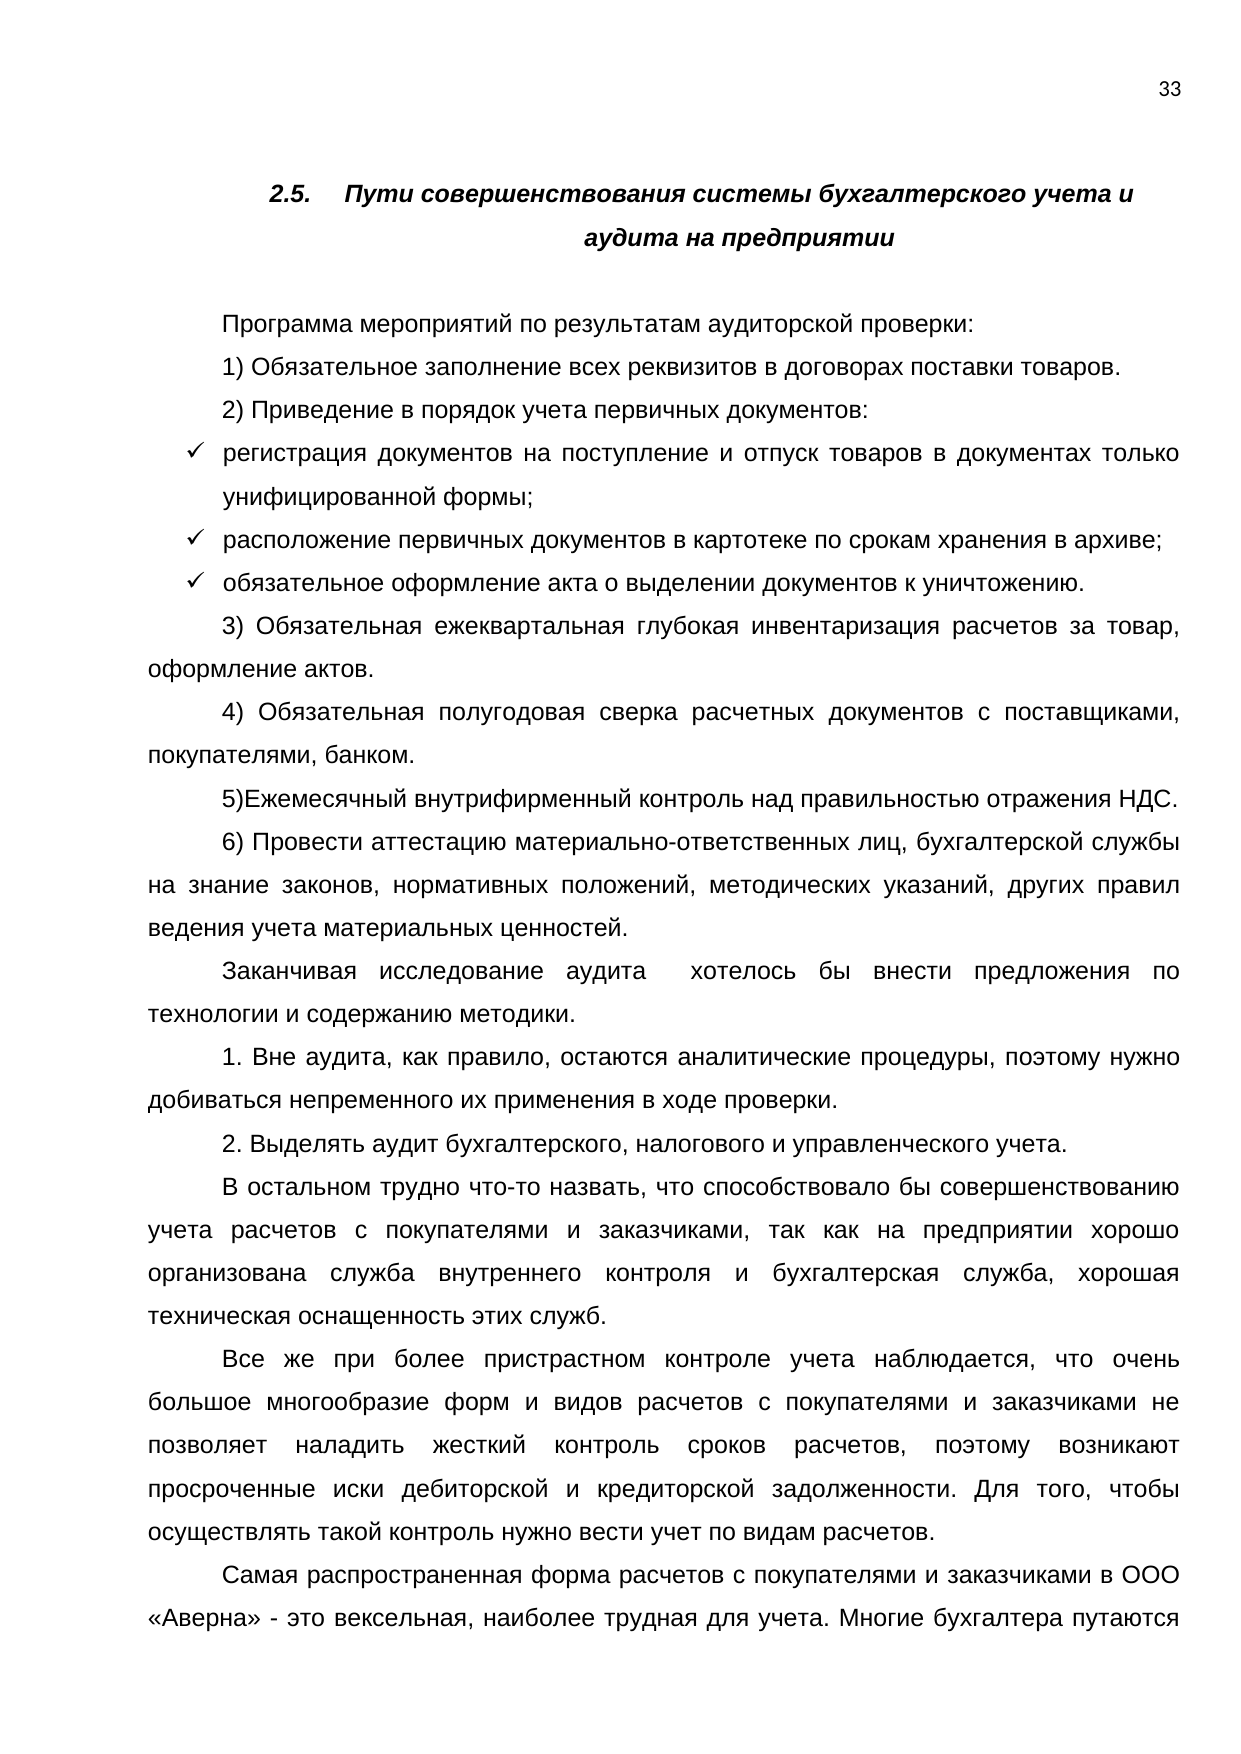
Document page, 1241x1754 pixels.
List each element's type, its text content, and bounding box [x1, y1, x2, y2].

text 6) Провести аттестацию материально-ответственных лиц, бухгалтерской службы на знание законов, нормативных положений, методических указаний, других правил ведения учета материальных ценностей. [148, 827, 1181, 942]
text Заканчивая исследование аудита хотелось бы внести предложения по технологии и содержанию методики. [148, 956, 1181, 1028]
text В остальном трудно что-то назвать, что способствовало бы совершенствованию учета расчетов с покупателями и заказчиками, так как на предприятии хорошо организована служба внутреннего контроля и бухгалтерская служба, хорошая техническая оснащенность этих служб. [148, 1172, 1181, 1330]
text 2) Приведение в порядок учета первичных документов: [148, 395, 1181, 424]
list расположение первичных документов в картотеке по срокам хранения в архиве; [185, 524, 1181, 553]
list обязательное оформление акта о выделении документов к уничтожению. [185, 568, 1181, 597]
text 5)Ежемесячный внутрифирменный контроль над правильностью отражения НДС. [148, 783, 1181, 812]
text 3) Обязательная ежеквартальная глубокая инвентаризация расчетов за товар, оформление актов. [148, 611, 1181, 683]
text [148, 1560, 1181, 1632]
text 1. Вне аудита, как правило, остаются аналитические процедуры, поэтому нужно добиваться непременного их применения в ходе проверки. [148, 1042, 1181, 1114]
text Программа мероприятий по результатам аудиторской проверки: [148, 309, 1181, 338]
text 2. Выделять аудит бухгалтерского, налогового и управленческого учета. [148, 1128, 1181, 1157]
list регистрация документов на поступление и отпуск товаров в документах только унифицированной формы; [185, 438, 1181, 510]
list Пути совершенствования системы бухгалтерского учета и аудита на предприятии [223, 179, 1181, 251]
text Все же при более пристрастном контроле учета наблюдается, что очень большое многообразие форм и видов расчетов с покупателями и заказчиками не позволяет наладить жесткий контроль сроков расчетов, поэтому возникают просроченные иски дебиторской и кредиторской задолженности. Для того, чтобы осуществлять такой контроль нужно вести учет по видам расчетов. [148, 1344, 1181, 1545]
text 4) Обязательная полугодовая сверка расчетных документов с поставщиками, покупателями, банком. [148, 697, 1181, 769]
text 1) Обязательное заполнение всех реквизитов в договорах поставки товаров. [148, 352, 1181, 381]
